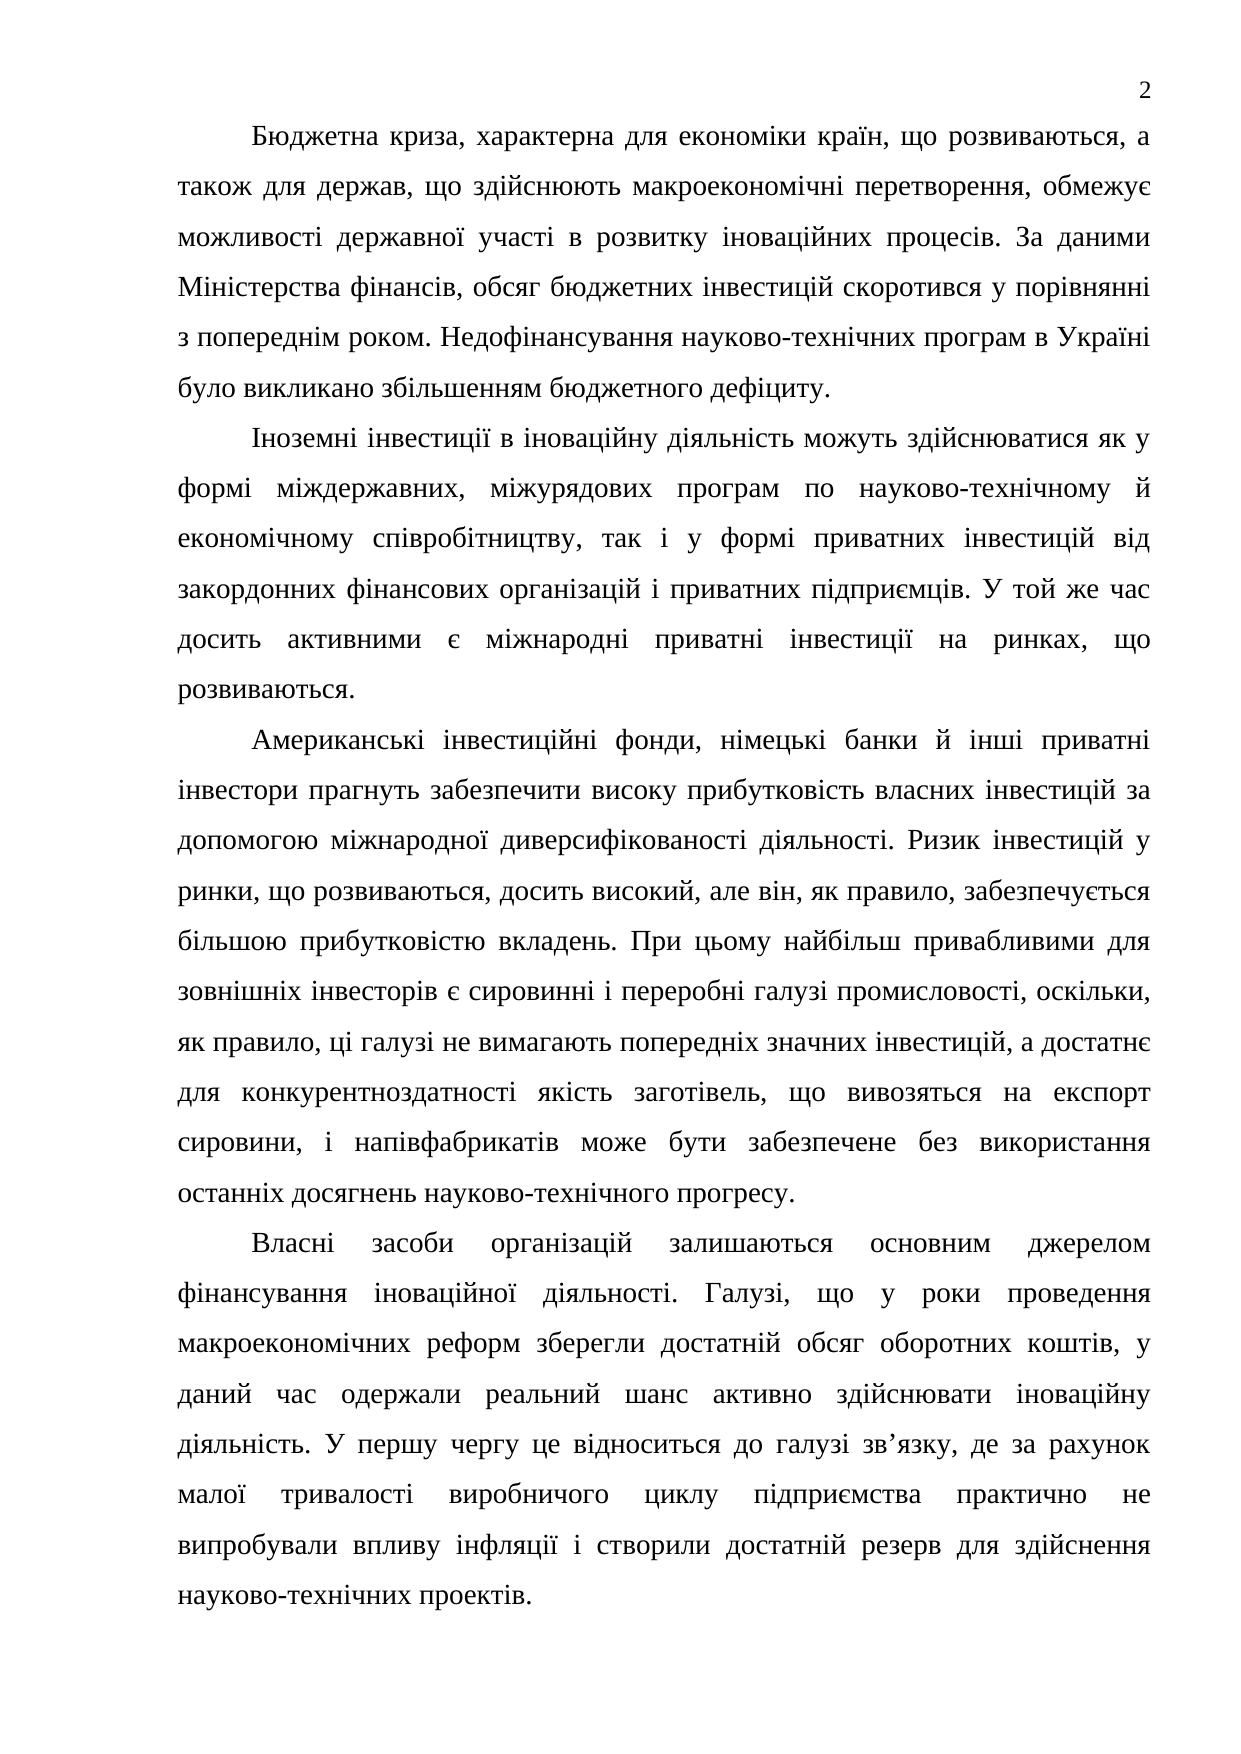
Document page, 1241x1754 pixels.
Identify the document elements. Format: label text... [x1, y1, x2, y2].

text Іноземні інвестиції в іноваційну діяльність можуть здійснюватися як у формі міждержавних, міжурядових програм по науково-технічному й економічному співробітництву, так і у формі приватних інвестицій від закордонних фінансових організацій і приватних підприємців. У той же час досить активними є міжнародні приватні інвестиції на ринках, що розвиваються. [177, 420, 1152, 705]
text Бюджетна криза, характерна для економіки країн, що розвиваються, а також для держав, що здійснюють макроекономічні перетворення, обмежує можливості державної участі в розвитку іноваційних процесів. За даними Міністерства фінансів, обсяг бюджетних інвестицій скоротився у порівнянні з попереднім роком. Недофінансування науково-технічних програм в Україні було викликано збільшенням бюджетного дефіциту. [177, 118, 1152, 403]
text Власні засоби організацій залишаються основним джерелом фінансування іноваційної діяльності. Галузі, що у роки проведення макроекономічних реформ зберегли достатній обсяг оборотних коштів, у даний час одержали реальний шанс активно здійснювати іноваційну діяльність. У першу чергу це відноситься до галузі зв’язку, де за рахунок малої тривалості виробничого циклу підприємства практично не випробували впливу інфляції і створили достатній резерв для здійснення науково-технічних проектів. [177, 1225, 1152, 1611]
text Американські інвестиційні фонди, німецькі банки й інші приватні інвестори прагнуть забезпечити високу прибутковість власних інвестицій за допомогою міжнародної диверсифікованості діяльності. Ризик інвестицій у ринки, що розвиваються, досить високий, але він, як правило, забезпечується більшою прибутковістю вкладень. При цьому найбільш привабливими для зовнішніх інвесторів є сировинні і переробні галузі промисловості, оскільки, як правило, ці галузі не вимагають попередніх значних інвестицій, а достатнє для конкурентноздатності якість заготівель, що вивозяться на експорт сировини, і напівфабрикатів може бути забезпечене без використання останніх досягнень науково-технічного прогресу. [177, 722, 1152, 1208]
